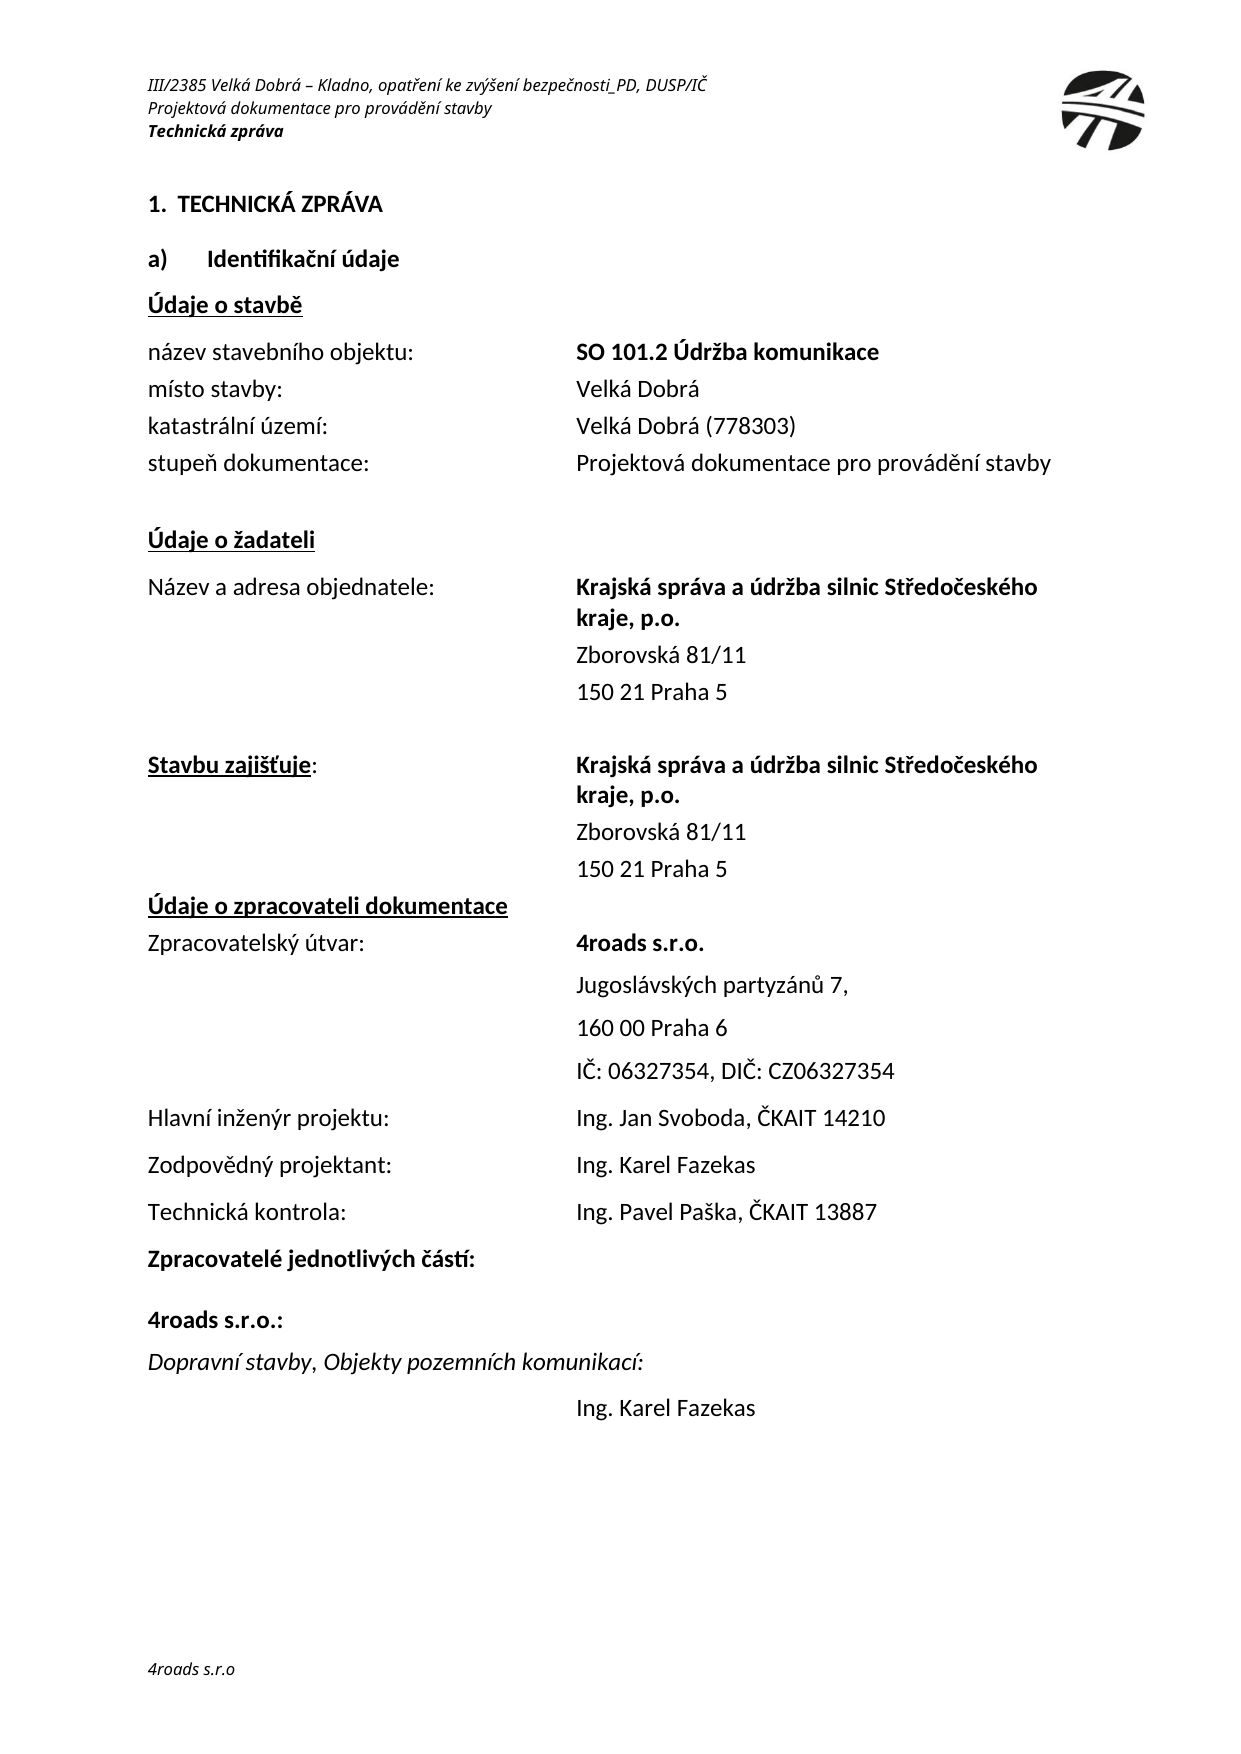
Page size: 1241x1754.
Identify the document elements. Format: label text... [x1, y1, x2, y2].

text Údaje o žadateli [148, 524, 1092, 555]
text stupeň dokumentace: Projektová dokumentace pro provádění stavby [148, 447, 1092, 477]
text název stavebního objektu: SO 101.2 Údržba komunikace [148, 337, 1092, 367]
text katastrální území: Velká Dobrá (778303) [148, 410, 1092, 441]
text Údaje o stavbě [148, 289, 1092, 320]
text Zodpovědný projektant: Ing. Karel Fazekas [148, 1149, 1092, 1180]
text Jugoslávských partyzánů 7, [576, 969, 1092, 1000]
text Zborovská 81/11 [148, 639, 1092, 669]
text Zpracovatelský útvar: 4roads s.r.o. [148, 927, 1092, 957]
text Dopravní stavby, Objekty pozemních komunikací: [148, 1346, 1092, 1376]
text místo stavby: Velká Dobrá [148, 373, 1092, 404]
subtitle Identifikační údaje [148, 243, 1092, 274]
text 150 21 Praha 5 [148, 676, 1092, 706]
text Zpracovatelé jednotlivých částí: [148, 1243, 1092, 1274]
subtitle 4roads s.r.o.: [148, 1305, 1092, 1335]
text Hlavní inženýr projektu: Ing. Jan Svoboda, ČKAIT 14210 [148, 1102, 1092, 1133]
text Stavbu zajišťuje: Krajská správa a údržba silnic Středočeského kraje, p.o. [148, 749, 1092, 810]
text Zborovská 81/11 [148, 816, 1092, 847]
subtitle Technická zpráva [148, 185, 1092, 218]
text Název a adresa objednatele: Krajská správa a údržba silnic Středočeského kraje, p.o. [148, 572, 1092, 633]
text Technická kontrola: Ing. Pavel Paška, ČKAIT 13887 [148, 1196, 1092, 1227]
picture [1053, 63, 1153, 159]
text Ing. Karel Fazekas [148, 1393, 1092, 1423]
text 150 21 Praha 5 [148, 853, 1092, 884]
text Údaje o zpracovateli dokumentace [148, 890, 1092, 921]
text 160 00 Praha 6 [576, 1012, 1092, 1043]
text IČ: 06327354, DIČ: CZ06327354 [576, 1055, 1092, 1086]
